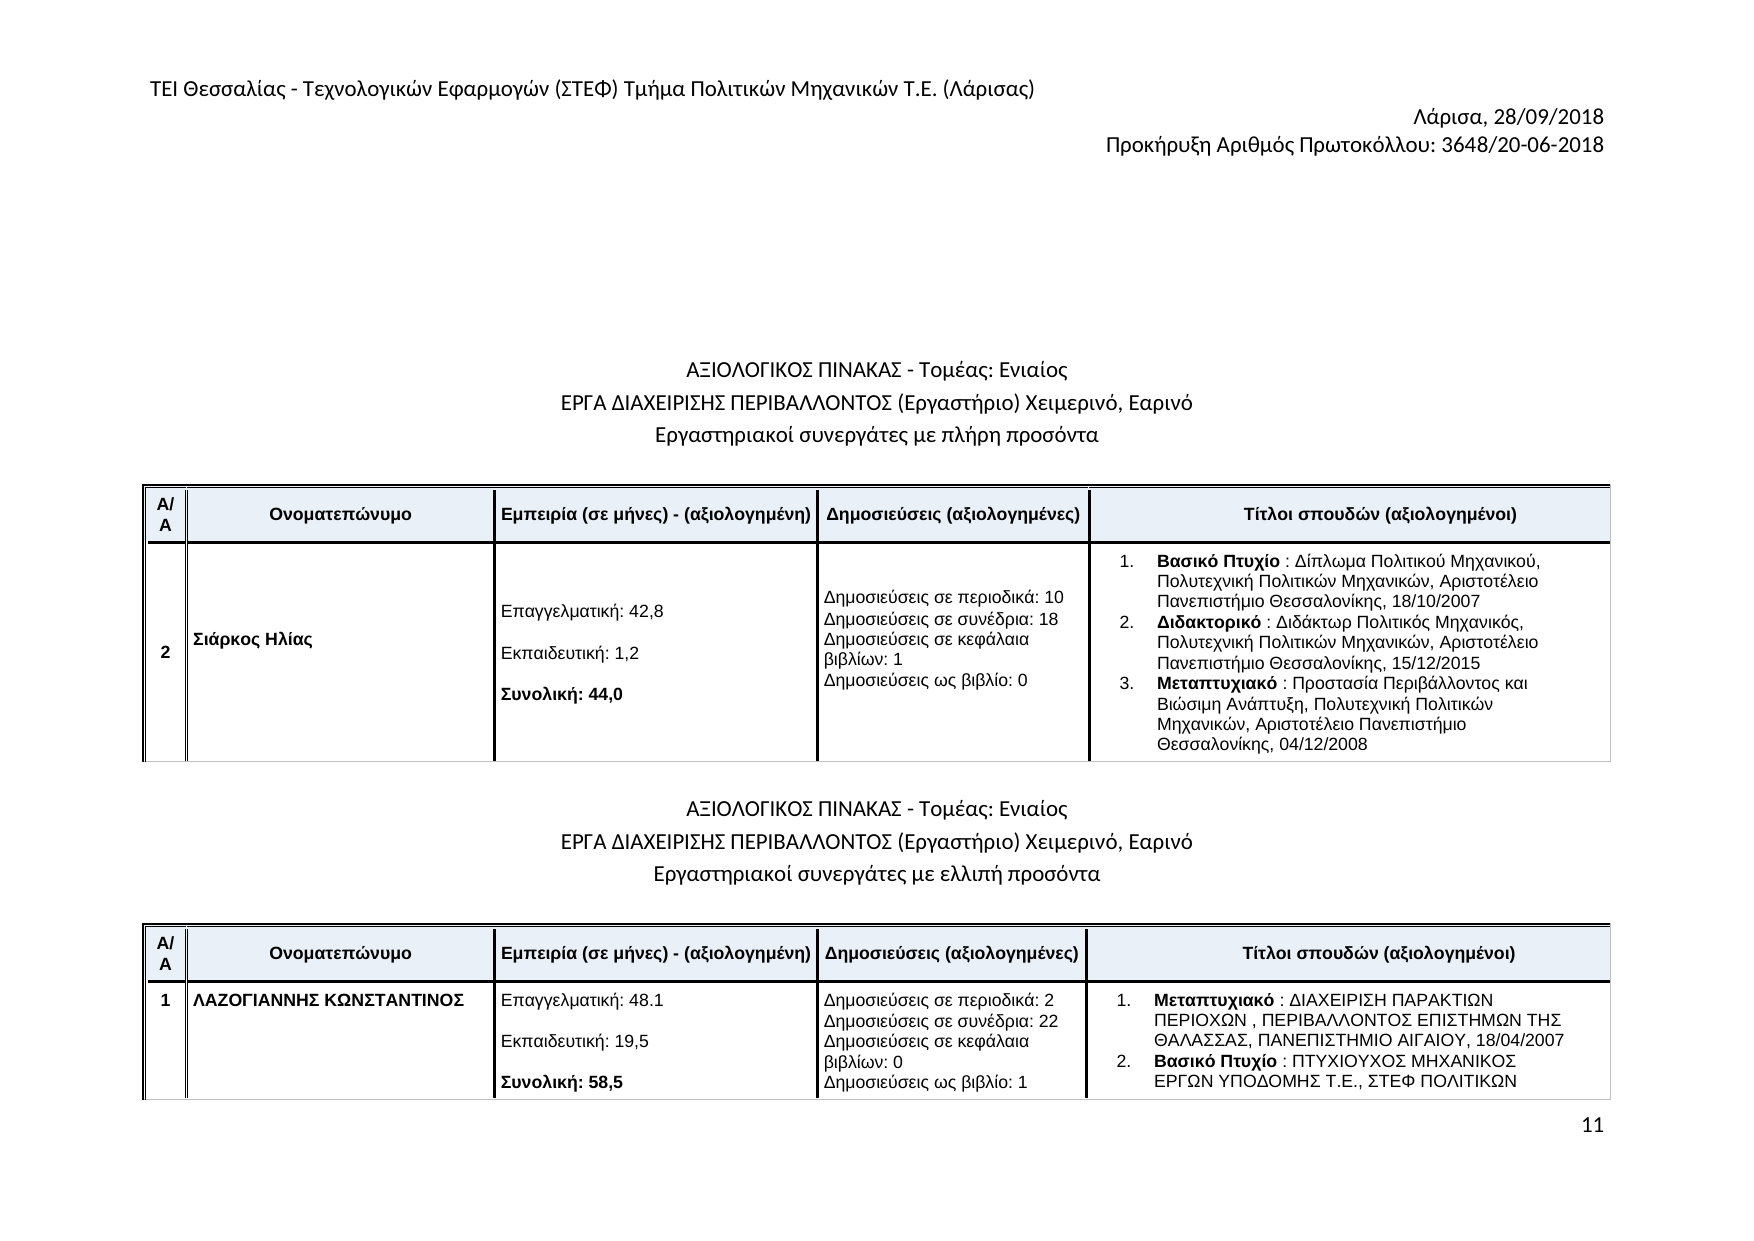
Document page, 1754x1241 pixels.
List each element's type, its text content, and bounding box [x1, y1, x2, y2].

text Εργαστηριακοί συνεργάτες με ελλιπή προσόντα [150, 859, 1604, 887]
table_cell ΛΑΖΟΓΙΑΝΝΗΣ ΚΩΝΣΤΑΝΤΙΝΟΣ [188, 983, 493, 1098]
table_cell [496, 983, 816, 1098]
table_cell 1 [146, 980, 185, 1098]
table_cell Επαγγελματική: 42,8 Εκπαιδευτική: 1,2 Συνολική: 44,0 [496, 544, 816, 761]
table_header Εμπειρία (σε μήνες) - (αξιολογημένη) [494, 927, 817, 980]
table_header Ονoματεπώνυμο [187, 927, 494, 980]
table_header Εμπειρία (σε μήνες) - (αξιολογημένη) [494, 488, 817, 541]
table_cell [819, 983, 1085, 1098]
table_header Τίτλοι σπουδών (αξιολογημένοι) [1086, 927, 1610, 980]
table_cell Σιάρκος Ηλίας [188, 544, 493, 761]
table_header Τίτλοι σπουδών (αξιολογημένοι) [1089, 488, 1610, 541]
text ΕΡΓΑ ΔΙΑΧΕΙΡΙΣΗΣ ΠΕΡΙΒΑΛΛΟΝΤΟΣ (Εργαστήριο) Χειμερινό, Εαρινό [150, 827, 1604, 855]
table_cell Βασικό Πτυχίο : Δίπλωμα Πολιτικού Μηχανικού, Πολυτεχνική Πολιτικών Μηχανικών, Αριστοτέλειο Πανεπιστήμιο Θεσσαλονίκης, 18/10/2007 Διδακτορικό : Διδάκτωρ Πολιτικός Μηχανικός, Πολυτεχνική Πολιτικών Μηχανικών, Αριστοτέλειο Πανεπιστήμιο Θεσσαλονίκης, 15/12/2015 Μεταπτυχιακό : Προστασία Περιβάλλοντος και Βιώσιμη Ανάπτυξη, Πολυτεχνική Πολιτικών Μηχανικών, Αριστοτέλειο Πανεπιστήμιο Θεσσαλονίκης, 04/12/2008 [1091, 544, 1610, 761]
table_header Δημοσιεύσεις (αξιολογημένες) [817, 927, 1086, 980]
text ΑΞΙΟΛΟΓΙΚΟΣ ΠΙΝΑΚΑΣ - Τομέας: Ενιαίος [150, 356, 1604, 384]
text ΑΞΙΟΛΟΓΙΚΟΣ ΠΙΝΑΚΑΣ - Τομέας: Ενιαίος [150, 794, 1604, 823]
text Εργαστηριακοί συνεργάτες με πλήρη προσόντα [150, 420, 1604, 448]
table_header Α/Α [146, 927, 187, 980]
table_header Α/Α [146, 488, 187, 541]
table_header Δημοσιεύσεις (αξιολογημένες) [817, 486, 1089, 541]
table_cell 2 [146, 541, 185, 761]
table_header Ονoματεπώνυμο [187, 488, 494, 541]
text ΕΡΓΑ ΔΙΑΧΕΙΡΙΣΗΣ ΠΕΡΙΒΑΛΛΟΝΤΟΣ (Εργαστήριο) Χειμερινό, Εαρινό [150, 388, 1604, 416]
table_cell Δημοσιεύσεις σε περιοδικά: 10 Δημοσιεύσεις σε συνέδρια: 18 Δημοσιεύσεις σε κεφάλαια βιβλίων: 1 Δημοσιεύσεις ως βιβλίο: 0 [819, 544, 1088, 761]
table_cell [1088, 983, 1610, 1098]
